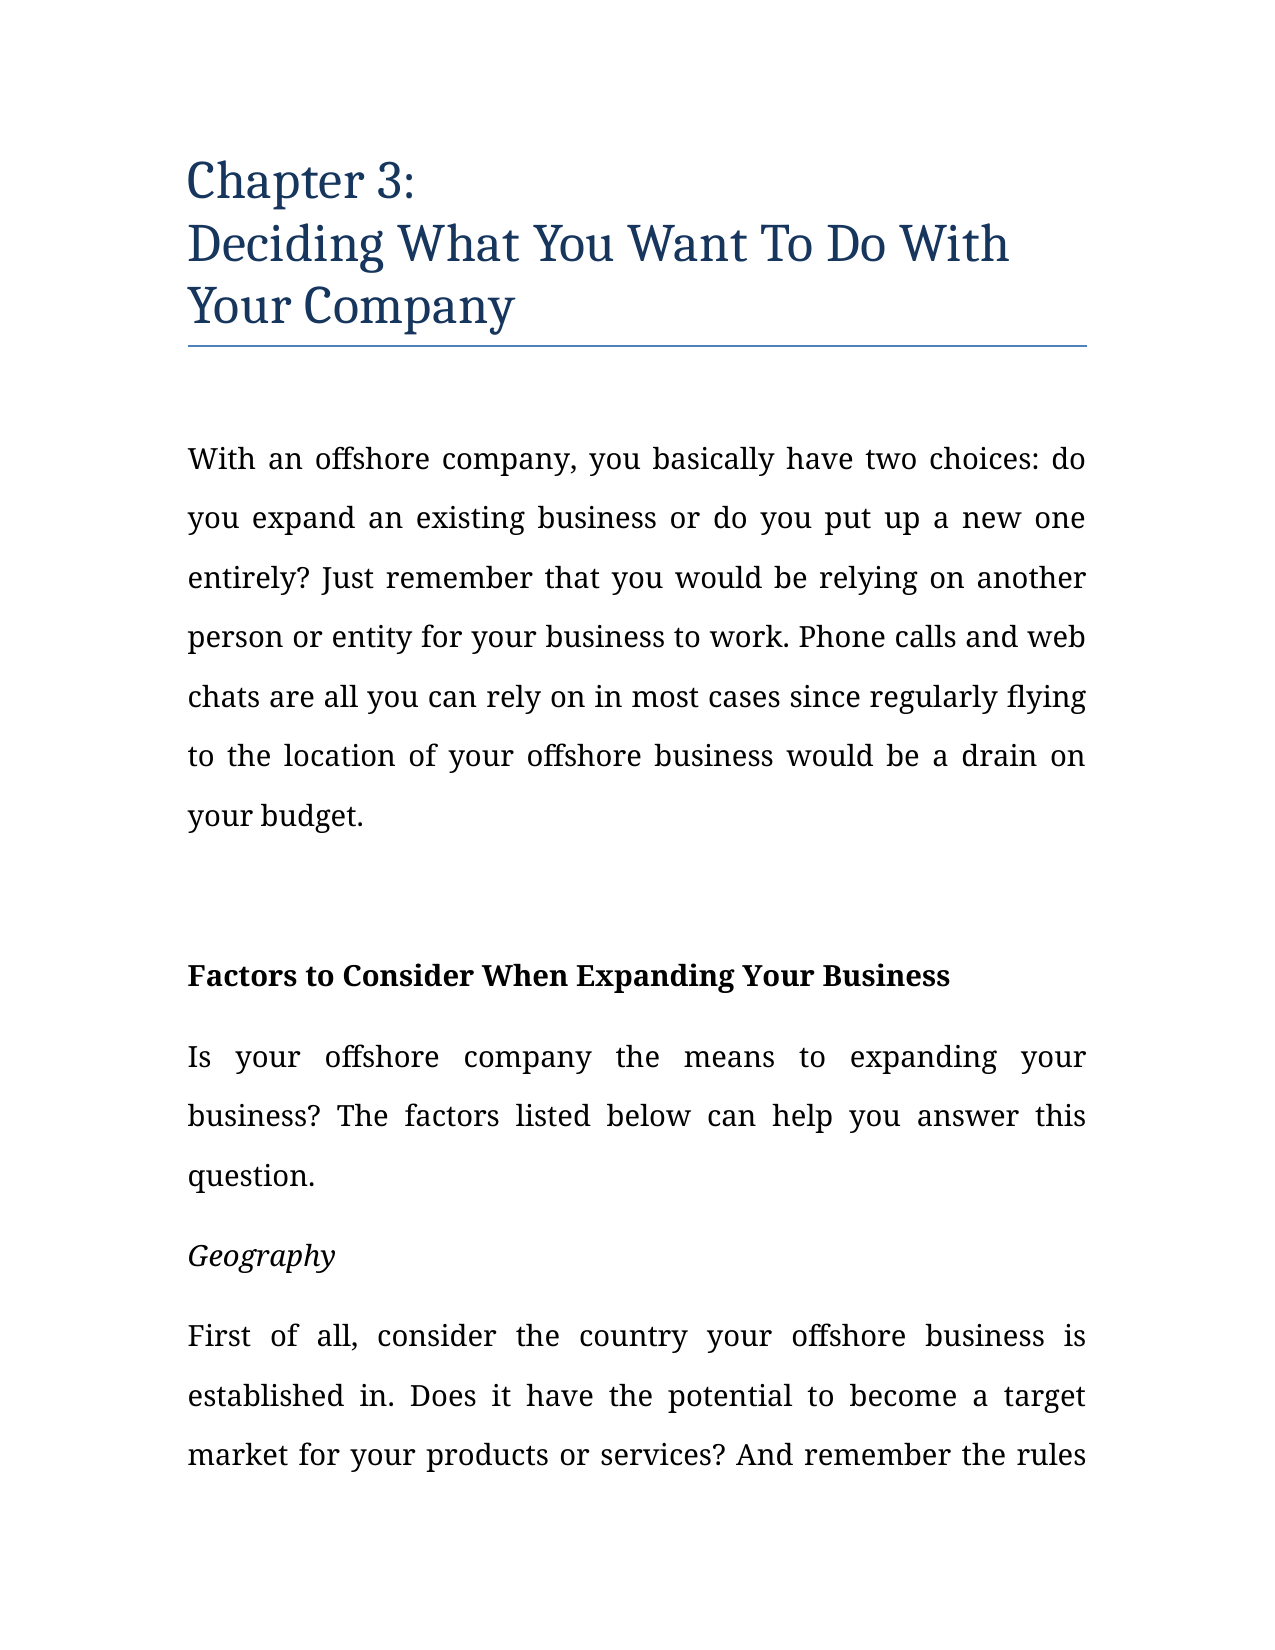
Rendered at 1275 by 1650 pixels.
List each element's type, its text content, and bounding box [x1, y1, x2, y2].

text Geography [187, 1235, 1087, 1275]
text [187, 1315, 1087, 1474]
text With an offshore company, you basically have two choices: do you expand an existing business or do you put up a new one entirely? Just remember that you would be relying on another person or entity for your business to work. Phone calls and web chats are all you can rely on in most cases since regularly flying to the location of your offshore business would be a drain on your budget. [187, 438, 1087, 834]
title Deciding What You Want To Do With Your Company [187, 212, 1087, 347]
text Factors to Consider When Expanding Your Business [187, 956, 1087, 995]
text Is your offshore company the means to expanding your business? The factors listed below can help you answer this question. [187, 1036, 1087, 1194]
title Chapter 3: [187, 150, 1087, 212]
